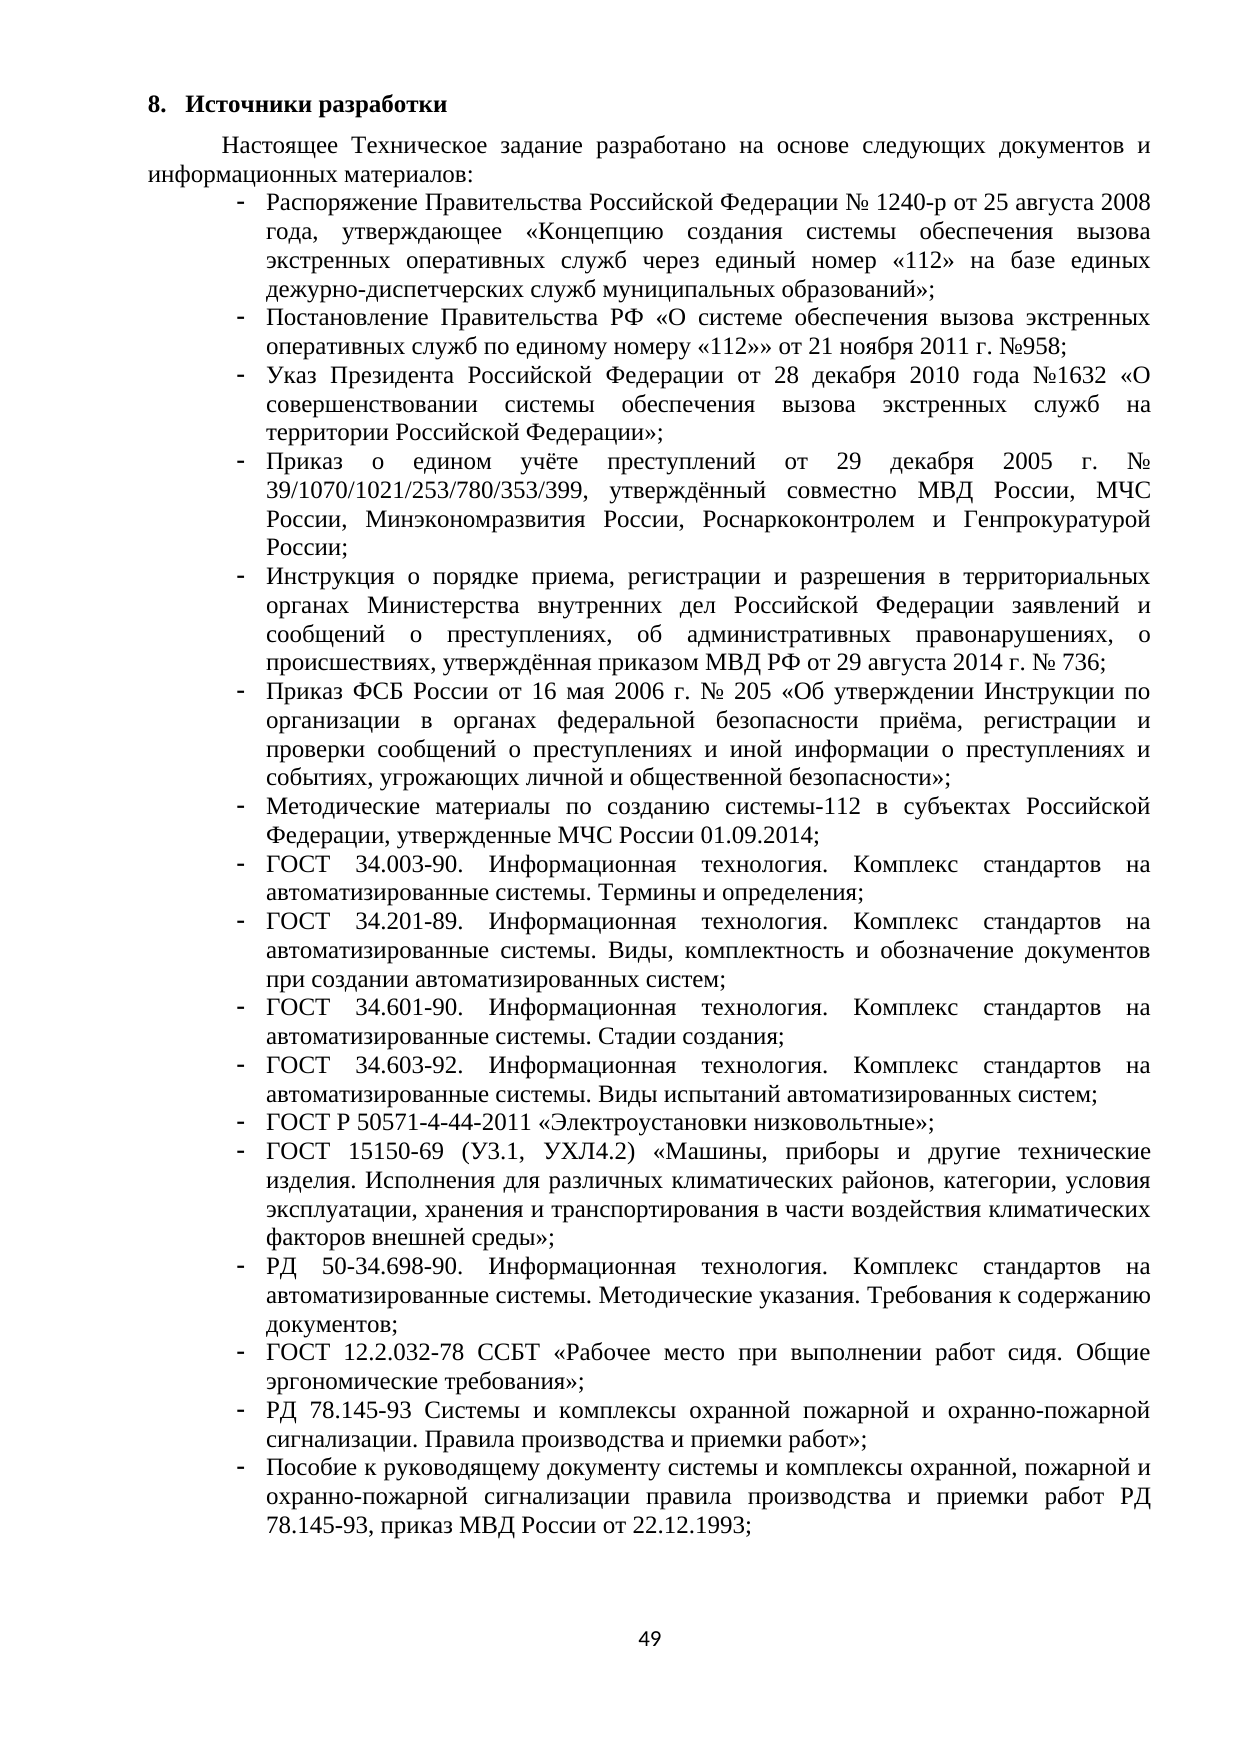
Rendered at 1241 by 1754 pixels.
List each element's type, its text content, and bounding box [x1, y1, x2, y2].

list ГОСТ 12.2.032-78 ССБТ «Рабочее место при выполнении работ сидя. Общие эргономические требования»; [236, 1337, 1152, 1395]
list ГОСТ 34.603-92. Информационная технология. Комплекс стандартов на автоматизированные системы. Виды испытаний автоматизированных систем; [236, 1050, 1152, 1107]
list ГОСТ 15150-69 (У3.1, УХЛ4.2) «Машины, приборы и другие технические изделия. Исполнения для различных климатических районов, категории, условия эксплуатации, хранения и транспортирования в части воздействия климатических факторов внешней среды»; [236, 1136, 1152, 1251]
list ГОСТ 34.201-89. Информационная технология. Комплекс стандартов на автоматизированные системы. Виды, комплектность и обозначение документов при создании автоматизированных систем; [236, 906, 1152, 992]
list ГОСТ Р 50571-4-44-2011 «Электроустановки низковольтные»; [236, 1107, 1152, 1136]
list Приказ ФСБ России от 16 мая 2006 г. № 205 «Об утверждении Инструкции по организации в органах федеральной безопасности приёма, регистрации и проверки сообщений о преступлениях и иной информации о преступлениях и событиях, угрожающих личной и общественной безопасности»; [236, 676, 1152, 791]
list Указ Президента Российской Федерации от 28 декабря 2010 года №1632 «О совершенствовании системы обеспечения вызова экстренных служб на территории Российской Федерации»; [236, 360, 1152, 446]
list Инструкция о порядке приема, регистрации и разрешения в территориальных органах Министерства внутренних дел Российской Федерации заявлений и сообщений о преступлениях, об административных правонарушениях, о происшествиях, утверждённая приказом МВД РФ от 29 августа 2014 г. № 736; [236, 561, 1152, 676]
list Методические материалы по созданию системы-112 в субъектах Российской Федерации, утвержденные МЧС России 01.09.2014; [236, 791, 1152, 849]
list Распоряжение Правительства Российской Федерации № 1240-р от 25 августа 2008 года, утверждающее «Концепцию создания системы обеспечения вызова экстренных оперативных служб через единый номер «112» на базе единых дежурно-диспетчерских служб муниципальных образований»; [236, 187, 1152, 302]
subtitle Источники разработки [148, 89, 1152, 117]
text Настоящее Техническое задание разработано на основе следующих документов и информационных материалов: [148, 130, 1152, 187]
list Приказ о едином учёте преступлений от 29 декабря 2005 г. № 39/1070/1021/253/780/353/399, утверждённый совместно МВД России, МЧС России, Минэкономразвития России, Роснаркоконтролем и Генпрокуратурой России; [236, 446, 1152, 561]
list ГОСТ 34.601-90. Информационная технология. Комплекс стандартов на автоматизированные системы. Стадии создания; [236, 992, 1152, 1050]
list РД 50-34.698-90. Информационная технология. Комплекс стандартов на автоматизированные системы. Методические указания. Требования к содержанию документов; [236, 1251, 1152, 1337]
list Пособие к руководящему документу системы и комплексы охранной, пожарной и охранно-пожарной сигнализации правила производства и приемки работ РД 78.145-93, приказ МВД России от 22.12.1993; [236, 1452, 1152, 1539]
list ГОСТ 34.003-90. Информационная технология. Комплекс стандартов на автоматизированные системы. Термины и определения; [236, 849, 1152, 906]
list РД 78.145-93 Системы и комплексы охранной пожарной и охранно-пожарной сигнализации. Правила производства и приемки работ»; [236, 1395, 1152, 1452]
list Постановление Правительства РФ «О системе обеспечения вызова экстренных оперативных служб по единому номеру «112»» от 21 ноября 2011 г. №958; [236, 302, 1152, 360]
